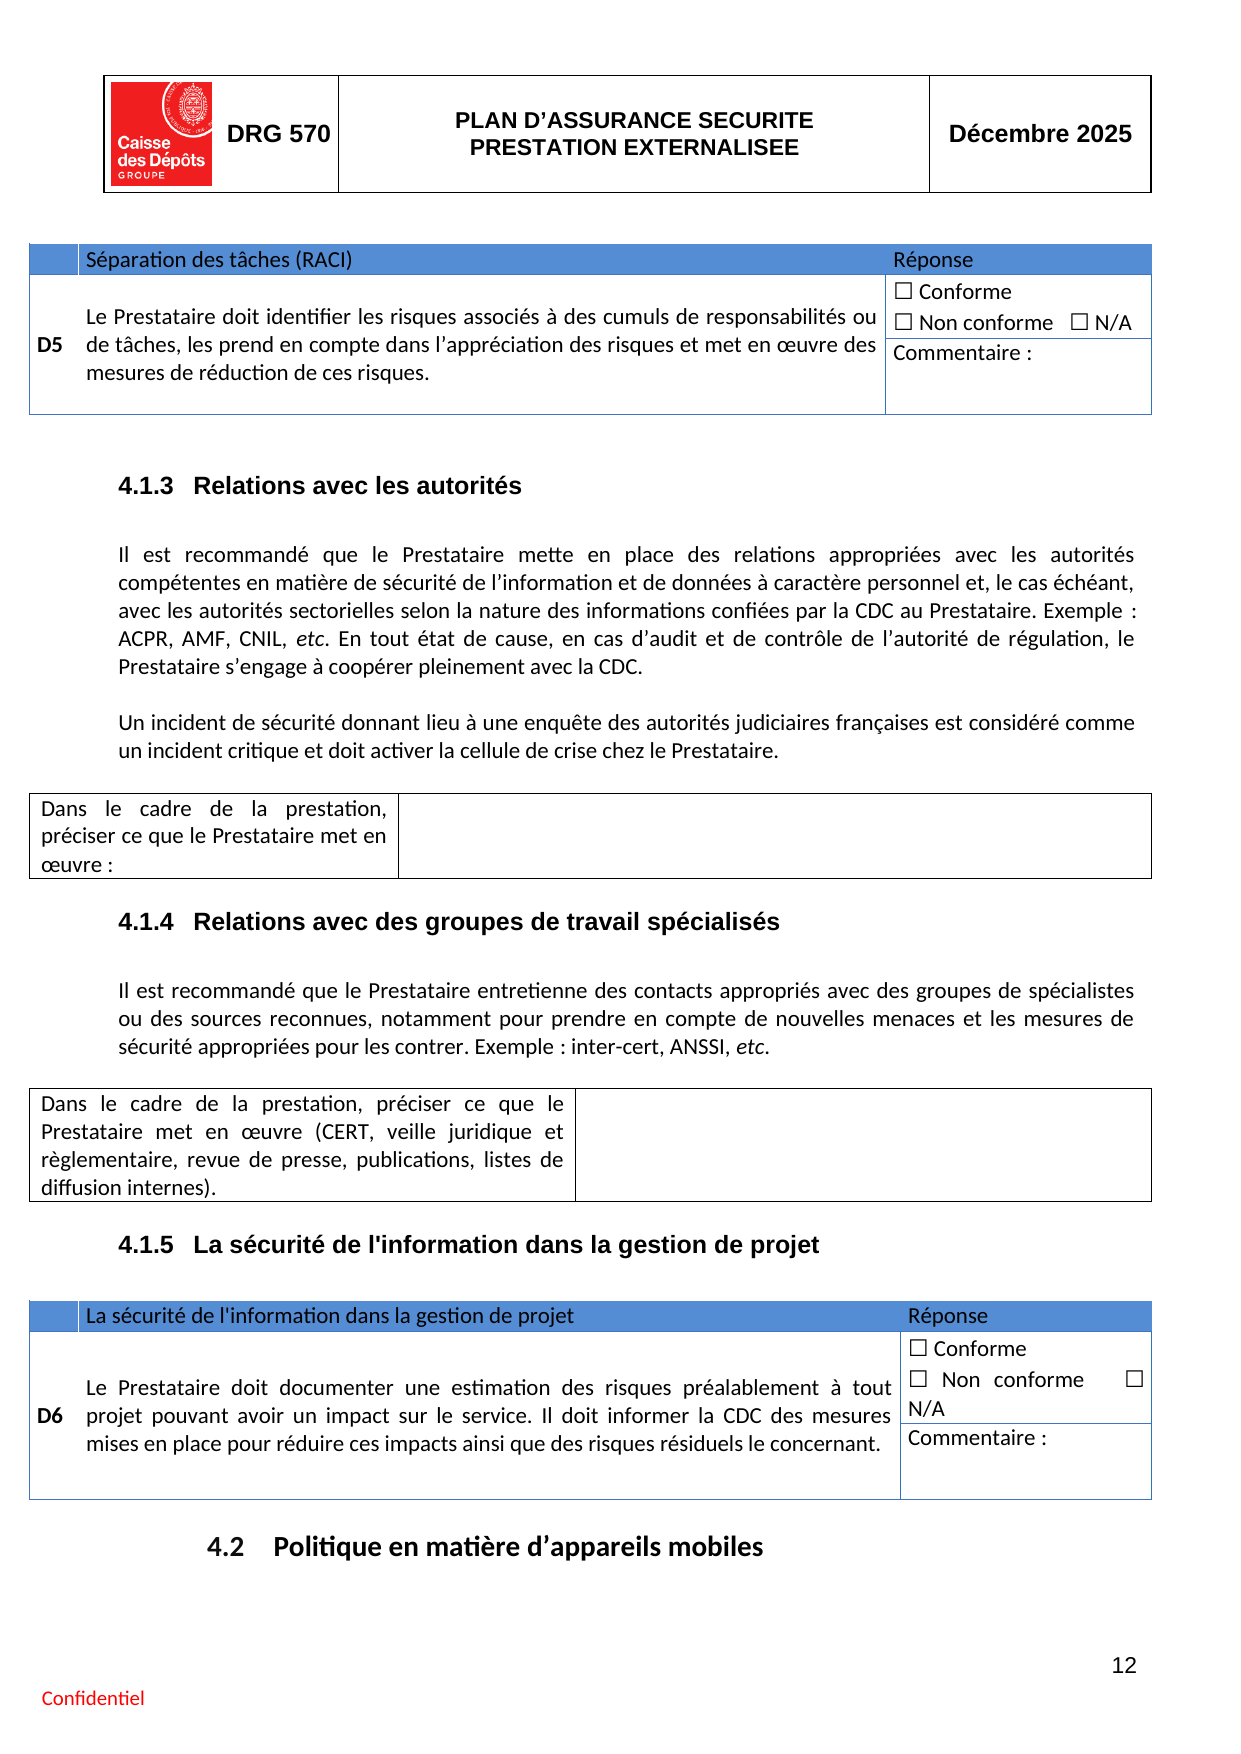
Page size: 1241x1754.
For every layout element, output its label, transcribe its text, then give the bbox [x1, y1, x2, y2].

table_header La sécurité de l'information dans la gestion de projet [79, 1301, 901, 1331]
table_cell Conforme Non conforme N/A [901, 1332, 1151, 1422]
table_cell Le Prestataire doit documenter une estimation des risques préalablement à tout projet pouvant avoir un impact sur le service. Il doit informer la CDC des mesures mises en place pour réduire ces impacts ainsi que des risques résiduels le concernant. [79, 1332, 900, 1499]
table_header Séparation des tâches (RACI) [79, 244, 886, 274]
subtitle Relations avec les autorités [118, 471, 1137, 500]
table_cell D5 [30, 275, 78, 414]
subtitle Relations avec des groupes de travail spécialisés [118, 907, 1137, 936]
subtitle La sécurité de l'information dans la gestion de projet [118, 1230, 1137, 1259]
table_header [399, 794, 1151, 878]
table_header Dans le cadre de la prestation, préciser ce que le Prestataire met en œuvre (CERT, veille juridique et règlementaire, revue de presse, publications, listes de diffusion internes). [30, 1089, 575, 1201]
subtitle Politique en matière d’appareils mobiles [207, 1528, 1137, 1564]
table_cell Commentaire : [901, 1424, 1151, 1499]
table_cell D6 [30, 1332, 78, 1499]
text Il est recommandé que le Prestataire mette en place des relations appropriées avec les autorités compétentes en matière de sécurité de l’information et de données à caractère personnel et, le cas échéant, avec les autorités sectorielles selon la nature des informations confiées par la CDC au Prestataire. Exemple : ACPR, AMF, CNIL, etc. En tout état de cause, en cas d’audit et de contrôle de l’autorité de régulation, le Prestataire s’engage à coopérer pleinement avec la CDC. [118, 540, 1137, 681]
text Il est recommandé que le Prestataire entretienne des contacts appropriés avec des groupes de spécialistes ou des sources reconnues, notamment pour prendre en compte de nouvelles menaces et les mesures de sécurité appropriées pour les contrer. Exemple : inter-cert, ANSSI, etc. [118, 976, 1137, 1060]
table_header Réponse [886, 244, 1152, 274]
picture [111, 82, 212, 186]
table_cell Conforme Non conforme N/A [886, 275, 1151, 337]
table_header Dans le cadre de la prestation, préciser ce que le Prestataire met en œuvre : [30, 794, 398, 878]
table_header Réponse [901, 1301, 1152, 1331]
text Un incident de sécurité donnant lieu à une enquête des autorités judiciaires françaises est considéré comme un incident critique et doit activer la cellule de crise chez le Prestataire. [118, 708, 1137, 764]
table_cell Le Prestataire doit identifier les risques associés à des cumuls de responsabilités ou de tâches, les prend en compte dans l’appréciation des risques et met en œuvre des mesures de réduction de ces risques. [79, 275, 885, 414]
table_header [30, 244, 78, 274]
table_cell Commentaire : [886, 339, 1151, 414]
table_header [30, 1301, 78, 1331]
table_header [576, 1089, 1151, 1201]
